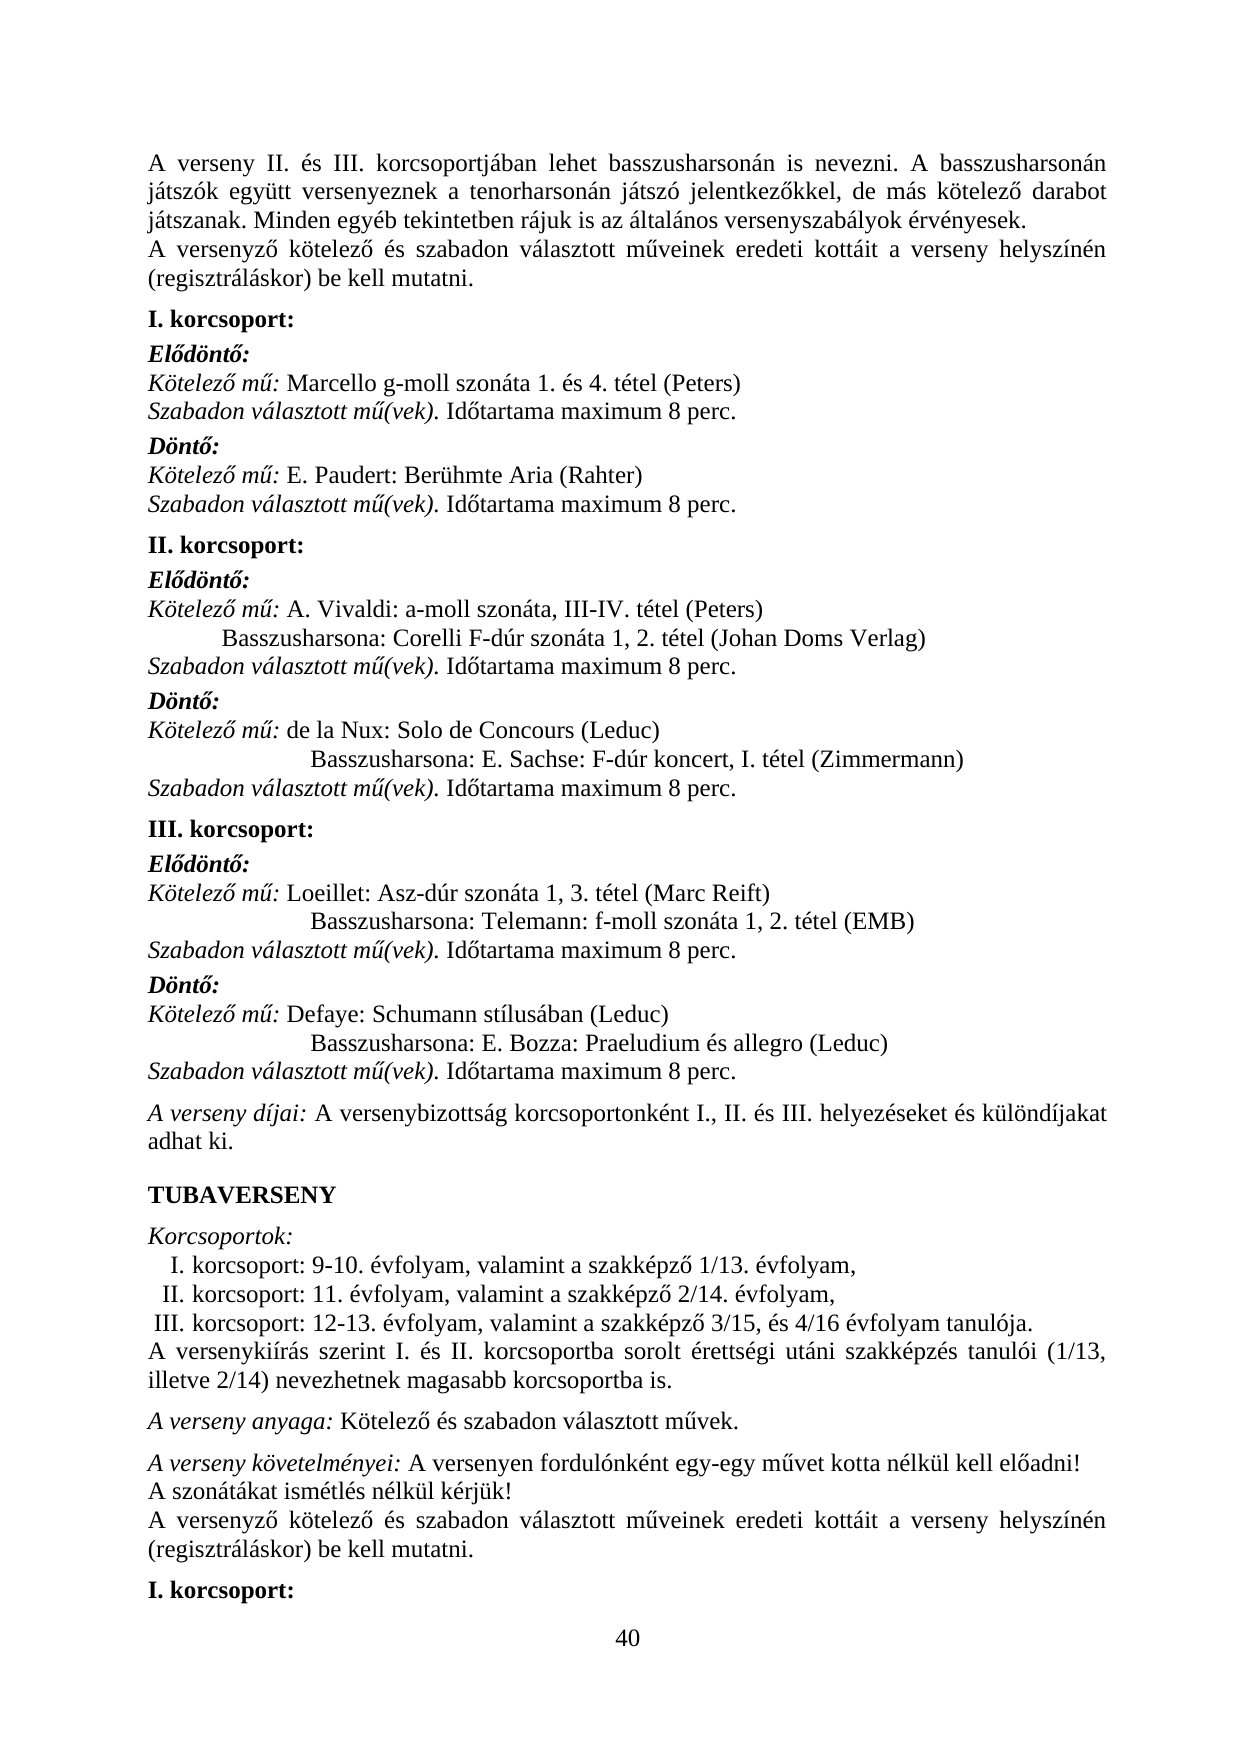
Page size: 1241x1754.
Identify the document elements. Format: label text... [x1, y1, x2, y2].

text Kötelező mű: Defaye: Schumann stílusában (Leduc) [148, 999, 1107, 1028]
text A versenyző kötelező és szabadon választott műveinek eredeti kottáit a verseny helyszínén (regisztráláskor) be kell mutatni. [148, 1505, 1107, 1563]
text Basszusharsona: Telemann: f-moll szonáta 1, 2. tétel (EMB) [310, 906, 1107, 935]
text Basszusharsona: E. Bozza: Praeludium és allegro (Leduc) [310, 1028, 1107, 1056]
text Kötelező mű: Marcello g-moll szonáta 1. és 4. tétel (Peters) [148, 368, 1107, 396]
text Basszusharsona: E. Sachse: F-dúr koncert, I. tétel (Zimmermann) [310, 744, 1107, 773]
text Kötelező mű: A. Vivaldi: a-moll szonáta, III-IV. tétel (Peters) [148, 594, 1107, 623]
text Elődöntő: [148, 849, 1107, 878]
text Elődöntő: [148, 339, 1107, 368]
text Szabadon választott mű(vek). Időtartama maximum 8 perc. [148, 773, 1107, 801]
text Szabadon választott mű(vek). Időtartama maximum 8 perc. [148, 651, 1107, 680]
list korcsoport: 9-10. évfolyam, valamint a szakképző 1/13. évfolyam, [185, 1250, 1107, 1279]
list korcsoport: 11. évfolyam, valamint a szakképző 2/14. évfolyam, [185, 1279, 1107, 1308]
text Kötelező mű: E. Paudert: Berühmte Aria (Rahter) [148, 460, 1107, 489]
text Basszusharsona: Corelli F-dúr szonáta 1, 2. tétel (Johan Doms Verlag) [148, 623, 1107, 651]
text Döntő: [148, 686, 1107, 715]
text A versenyző kötelező és szabadon választott műveinek eredeti kottáit a verseny helyszínén (regisztráláskor) be kell mutatni. [148, 234, 1107, 291]
text Szabadon választott mű(vek). Időtartama maximum 8 perc. [148, 396, 1107, 425]
text I. korcsoport: [148, 304, 1107, 333]
text A szonátákat ismétlés nélkül kérjük! [148, 1476, 1107, 1505]
text III. korcsoport: [148, 814, 1107, 843]
list korcsoport: 12-13. évfolyam, valamint a szakképző 3/15, és 4/16 évfolyam tanulója. [185, 1308, 1107, 1336]
text Szabadon választott mű(vek). Időtartama maximum 8 perc. [148, 1056, 1107, 1085]
text Korcsoportok: [148, 1221, 1107, 1250]
text A verseny díjai: A versenybizottság korcsoportonként I., II. és III. helyezéseket és különdíjakat adhat ki. [148, 1098, 1107, 1155]
text A verseny követelményei: A versenyen fordulónként egy-egy művet kotta nélkül kell előadni! [148, 1448, 1107, 1476]
text Döntő: [148, 970, 1107, 999]
text TUBAVERSENY [148, 1180, 1110, 1209]
text A versenykiírás szerint I. és II. korcsoportba sorolt érettségi utáni szakképzés tanulói (1/13, illetve 2/14) nevezhetnek magasabb korcsoportba is. [148, 1336, 1107, 1394]
text A verseny II. és III. korcsoportjában lehet basszusharsonán is nevezni. A basszusharsonán játszók együtt versenyeznek a tenorharsonán játszó jelentkezőkkel, de más kötelező darabot játszanak. Minden egyéb tekintetben rájuk is az általános versenyszabályok érvényesek. [148, 148, 1107, 234]
text I. korcsoport: [148, 1575, 1107, 1604]
text Elődöntő: [148, 565, 1107, 594]
text Szabadon választott mű(vek). Időtartama maximum 8 perc. [148, 489, 1107, 518]
text Kötelező mű: Loeillet: Asz-dúr szonáta 1, 3. tétel (Marc Reift) [148, 878, 1107, 906]
text II. korcsoport: [148, 530, 1107, 559]
text Kötelező mű: de la Nux: Solo de Concours (Leduc) [148, 715, 1107, 744]
text Szabadon választott mű(vek). Időtartama maximum 8 perc. [148, 935, 1107, 964]
text A verseny anyaga: Kötelező és szabadon választott művek. [148, 1406, 1107, 1435]
text Döntő: [148, 431, 1107, 460]
